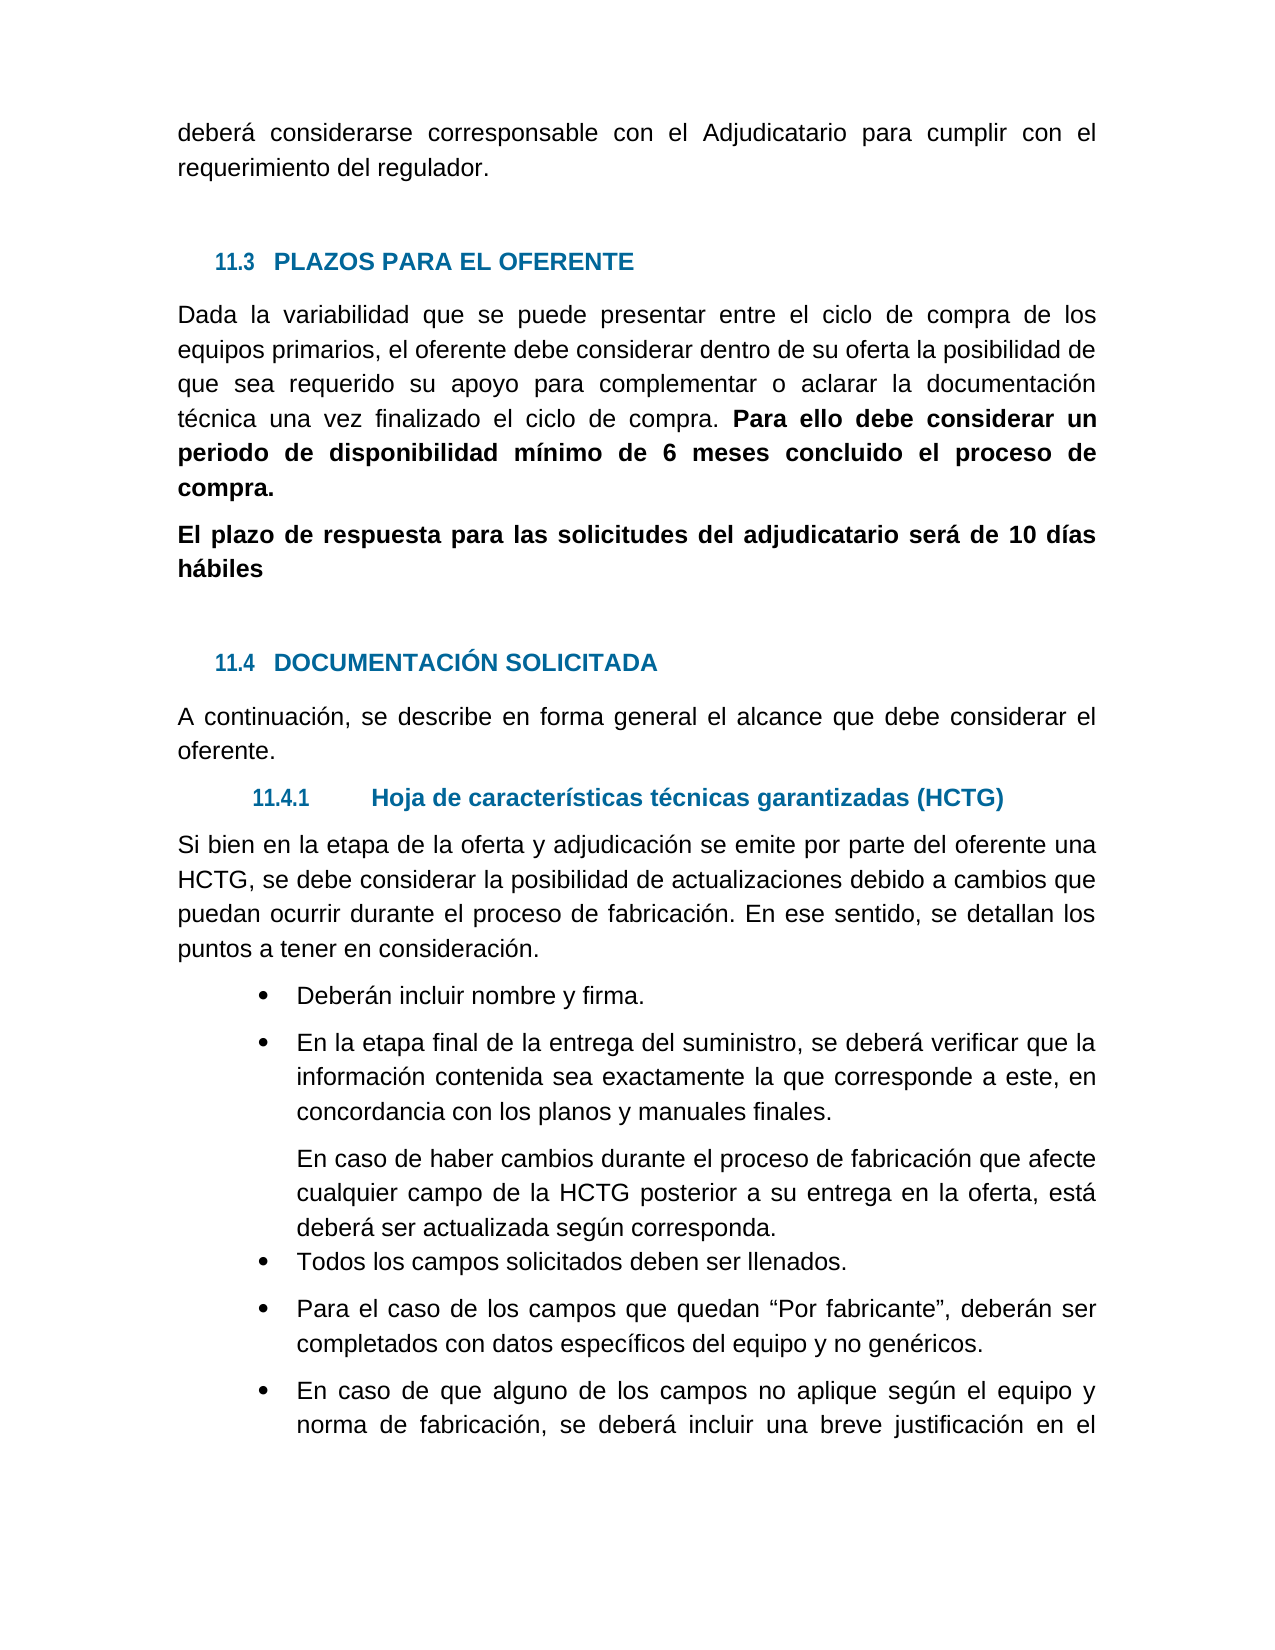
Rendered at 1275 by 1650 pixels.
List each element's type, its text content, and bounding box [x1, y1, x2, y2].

text El plazo de respuesta para las solicitudes del adjudicatario será de 10 días hábiles [177, 520, 1098, 583]
list Todos los campos solicitados deben ser llenados. [259, 1247, 1098, 1276]
text Si bien en la etapa de la oferta y adjudicación se emite por parte del oferente una HCTG, se debe considerar la posibilidad de actualizaciones debido a cambios que puedan ocurrir durante el proceso de fabricación. En ese sentido, se detallan los puntos a tener en consideración. [177, 830, 1098, 962]
text A continuación, se describe en forma general el alcance que debe considerar el oferente. [177, 702, 1098, 765]
list Para el caso de los campos que quedan “Por fabricante”, deberán ser completados con datos específicos del equipo y no genéricos. [259, 1294, 1098, 1358]
list En la etapa final de la entrega del suministro, se deberá verificar que la información contenida sea exactamente la que corresponde a este, en concordancia con los planos y manuales finales. [259, 1028, 1098, 1126]
list En caso de haber cambios durante el proceso de fabricación que afecte cualquier campo de la HCTG posterior a su entrega en la oferta, está deberá ser actualizada según corresponda. [296, 1144, 1098, 1241]
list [259, 1376, 1098, 1439]
subtitle Documentación solicitada [215, 648, 1098, 677]
text Dada la variabilidad que se puede presentar entre el ciclo de compra de los equipos primarios, el oferente debe considerar dentro de su oferta la posibilidad de que sea requerido su apoyo para complementar o aclarar la documentación técnica una vez finalizado el ciclo de compra. Para ello debe considerar un periodo de disponibilidad mínimo de 6 meses concluido el proceso de compra. [177, 300, 1098, 501]
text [177, 118, 1098, 181]
list Deberán incluir nombre y firma. [259, 981, 1098, 1009]
subtitle Hoja de características técnicas garantizadas (HCTG) [252, 783, 1098, 812]
subtitle Plazos para el oferente [215, 247, 1098, 275]
